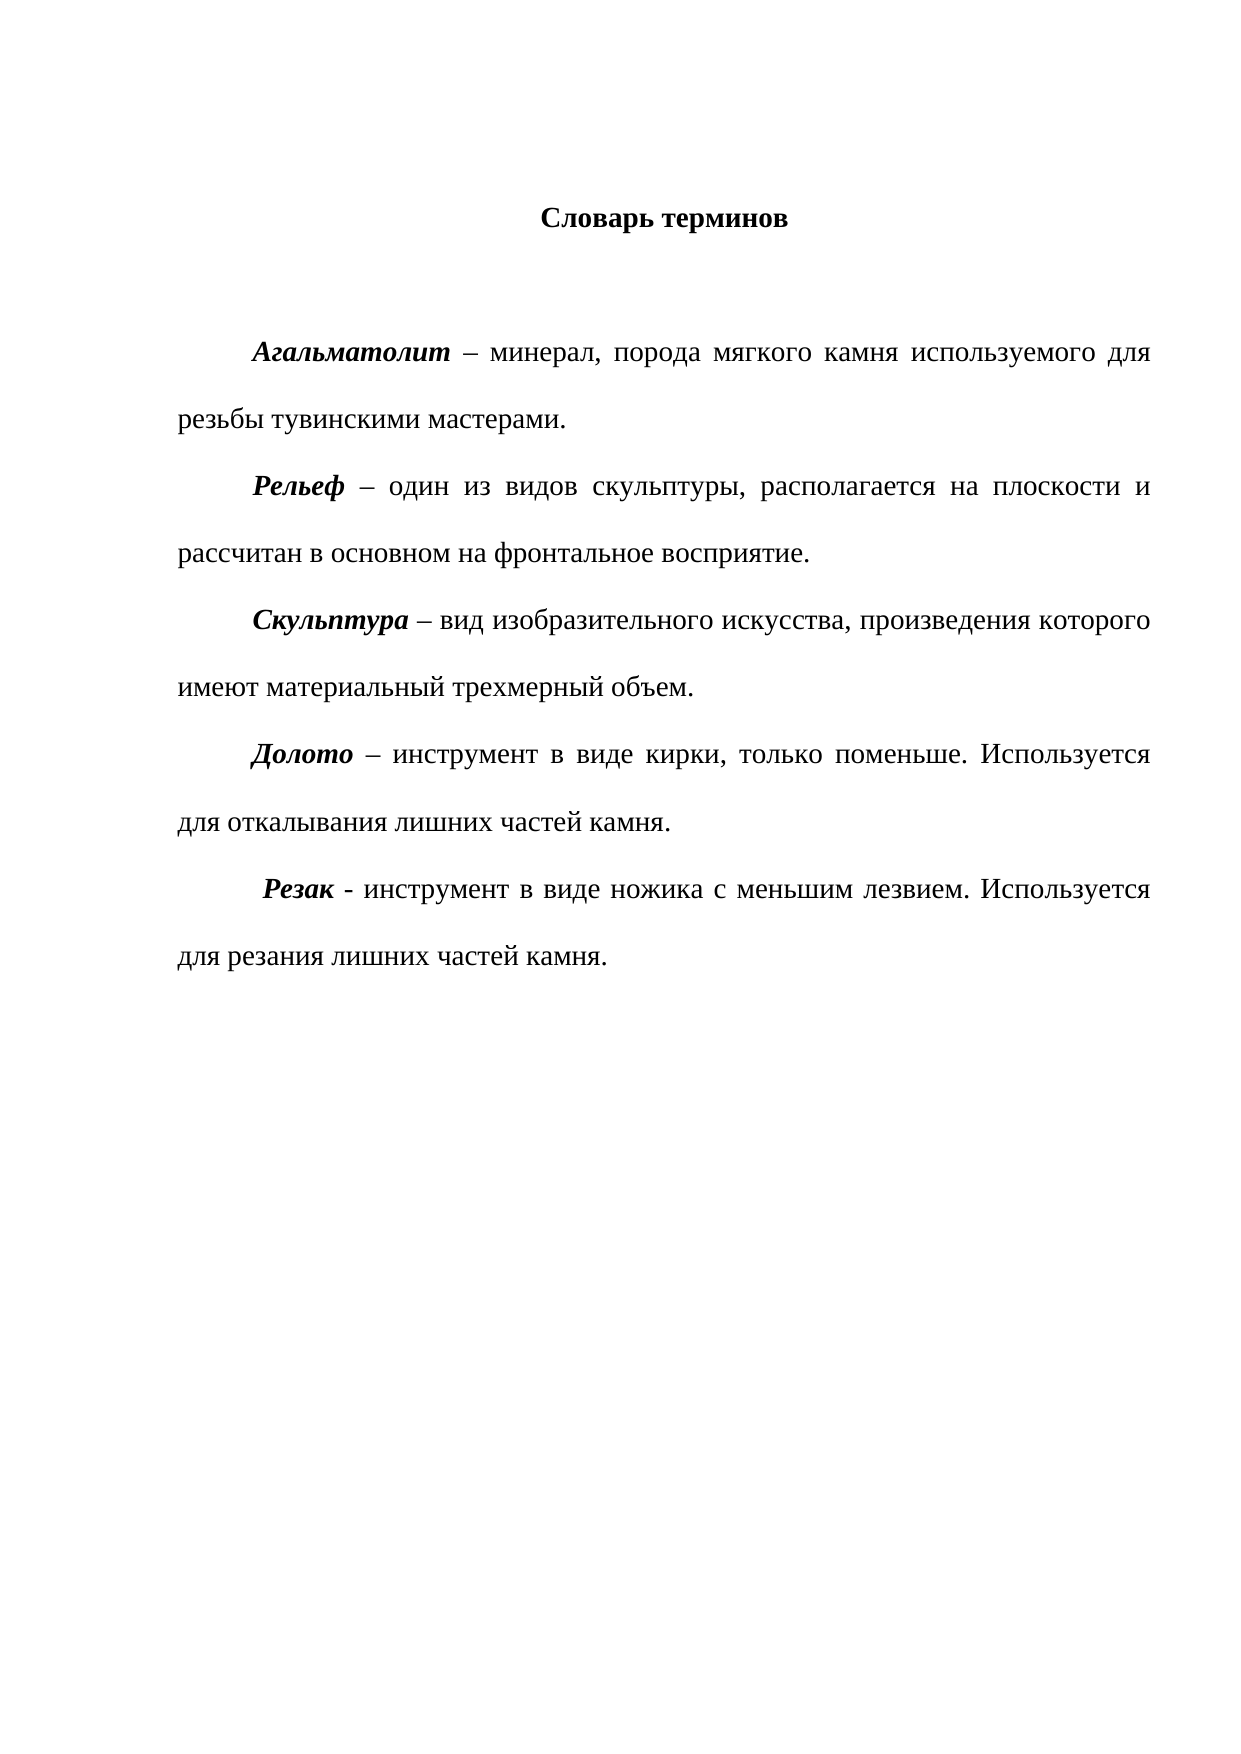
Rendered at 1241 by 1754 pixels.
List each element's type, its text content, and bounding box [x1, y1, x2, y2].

text Скульптура – вид изобразительного искусства, произведения которого имеют материальный трехмерный объем. [177, 602, 1152, 703]
text Агальматолит – минерал, порода мягкого камня используемого для резьбы тувинскими мастерами. [177, 334, 1152, 435]
text Рельеф – один из видов скульптуры, располагается на плоскости и рассчитан в основном на фронтальное восприятие. [177, 468, 1152, 569]
text Словарь терминов [177, 200, 1152, 233]
text Долото – инструмент в виде кирки, только поменьше. Используется для откалывания лишних частей камня. [177, 737, 1152, 837]
text Резак - инструмент в виде ножика с меньшим лезвием. Используется для резания лишних частей камня. [177, 871, 1152, 971]
